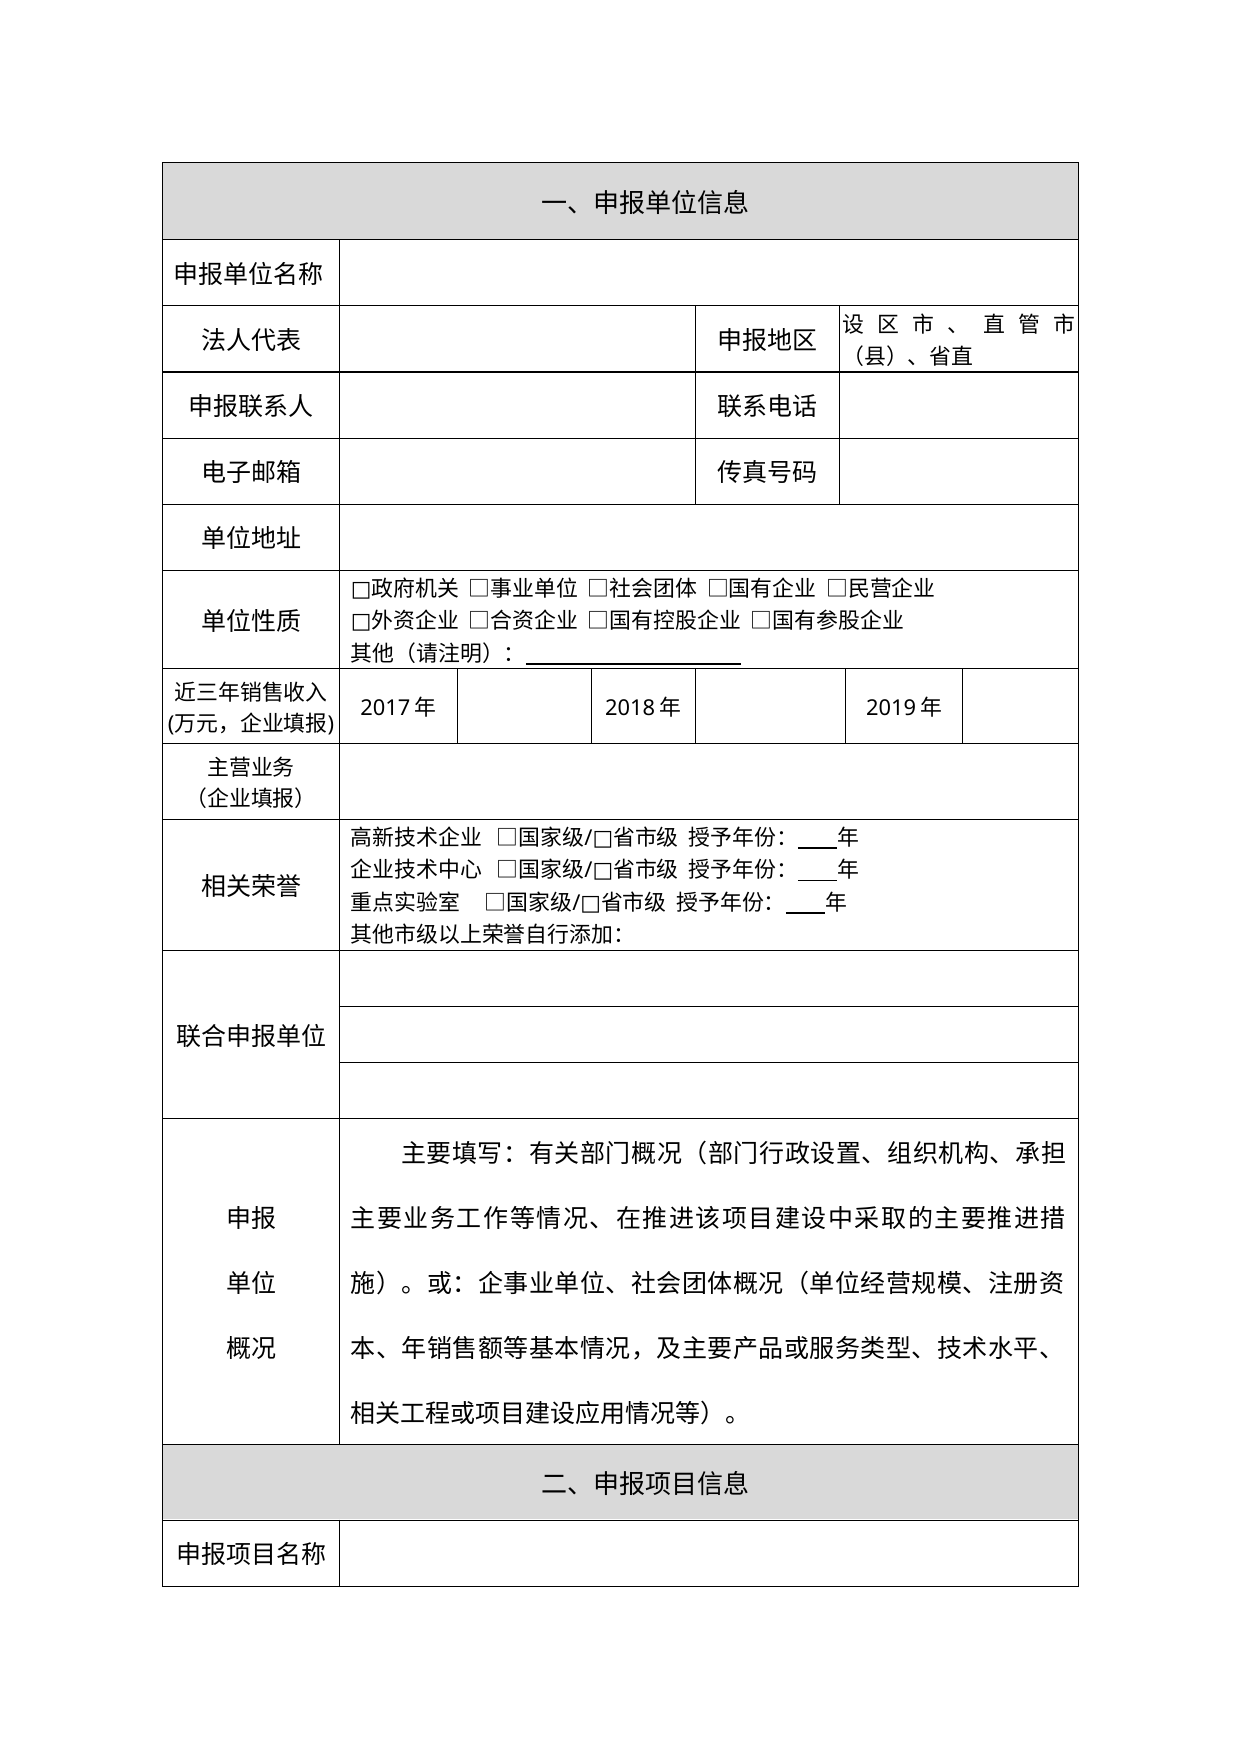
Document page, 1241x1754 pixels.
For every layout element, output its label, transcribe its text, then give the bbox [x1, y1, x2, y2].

table_cell [340, 1521, 1078, 1586]
table_cell [840, 373, 1078, 437]
table_cell [340, 306, 695, 371]
table_cell 法人代表 [163, 306, 339, 371]
table_cell [840, 439, 1078, 503]
table_cell [340, 1063, 1078, 1118]
table_cell 2019年 [846, 669, 962, 743]
table_cell [340, 240, 1078, 305]
table_cell [340, 1007, 1078, 1062]
table_cell 单位性质 [163, 571, 339, 668]
table_cell 申报 单位 概况 [163, 1119, 339, 1444]
table_cell [458, 669, 591, 743]
table_cell [340, 951, 1078, 1006]
table_cell 设区市、直管市（县）、省直 [840, 306, 1078, 371]
table_cell 近三年销售收入 (万元，企业填报) [163, 669, 339, 743]
table_cell [696, 669, 845, 743]
table_cell 申报项目名称 [163, 1521, 339, 1586]
table_cell 传真号码 [696, 439, 839, 503]
table_cell [340, 373, 695, 437]
table_cell [340, 505, 1078, 569]
table_cell 主营业务 （企业填报） [163, 744, 339, 818]
table_cell [963, 669, 1078, 743]
table_cell 申报地区 [696, 306, 839, 371]
table_cell 高新技术企业 □国家级/□省市级 授予年份： 年 企业技术中心 □国家级/□省市级 授予年份： 年 重点实验室 □国家级/□省市级 授予年份： 年 其他市级以上荣誉自行添加： [340, 820, 1078, 949]
table_cell 申报联系人 [163, 373, 339, 437]
table_cell 主要填写：有关部门概况（部门行政设置、组织机构、承担主要业务工作等情况、在推进该项目建设中采取的主要推进措施）。或：企事业单位、社会团体概况（单位经营规模、注册资本、年销售额等基本情况，及主要产品或服务类型、技术水平、相关工程或项目建设应用情况等）。 [340, 1119, 1078, 1444]
table_cell 联合申报单位 [163, 951, 339, 1118]
table_cell 单位地址 [163, 505, 339, 569]
table_cell 二、申报项目信息 [163, 1445, 1078, 1519]
table_cell 申报单位名称 [163, 240, 339, 305]
table_header 一、申报单位信息 [163, 163, 1078, 239]
table_cell 相关荣誉 [163, 820, 339, 949]
table_cell [340, 744, 1078, 818]
table_cell 2018年 [592, 669, 695, 743]
table_cell 电子邮箱 [163, 439, 339, 503]
table_cell □政府机关 □事业单位 □社会团体 □国有企业 □民营企业 □外资企业 □合资企业 □国有控股企业 □国有参股企业 其他（请注明）： [340, 571, 1078, 668]
table_cell [340, 439, 695, 503]
table_cell 2017年 [340, 669, 457, 743]
table_cell 联系电话 [696, 373, 839, 437]
